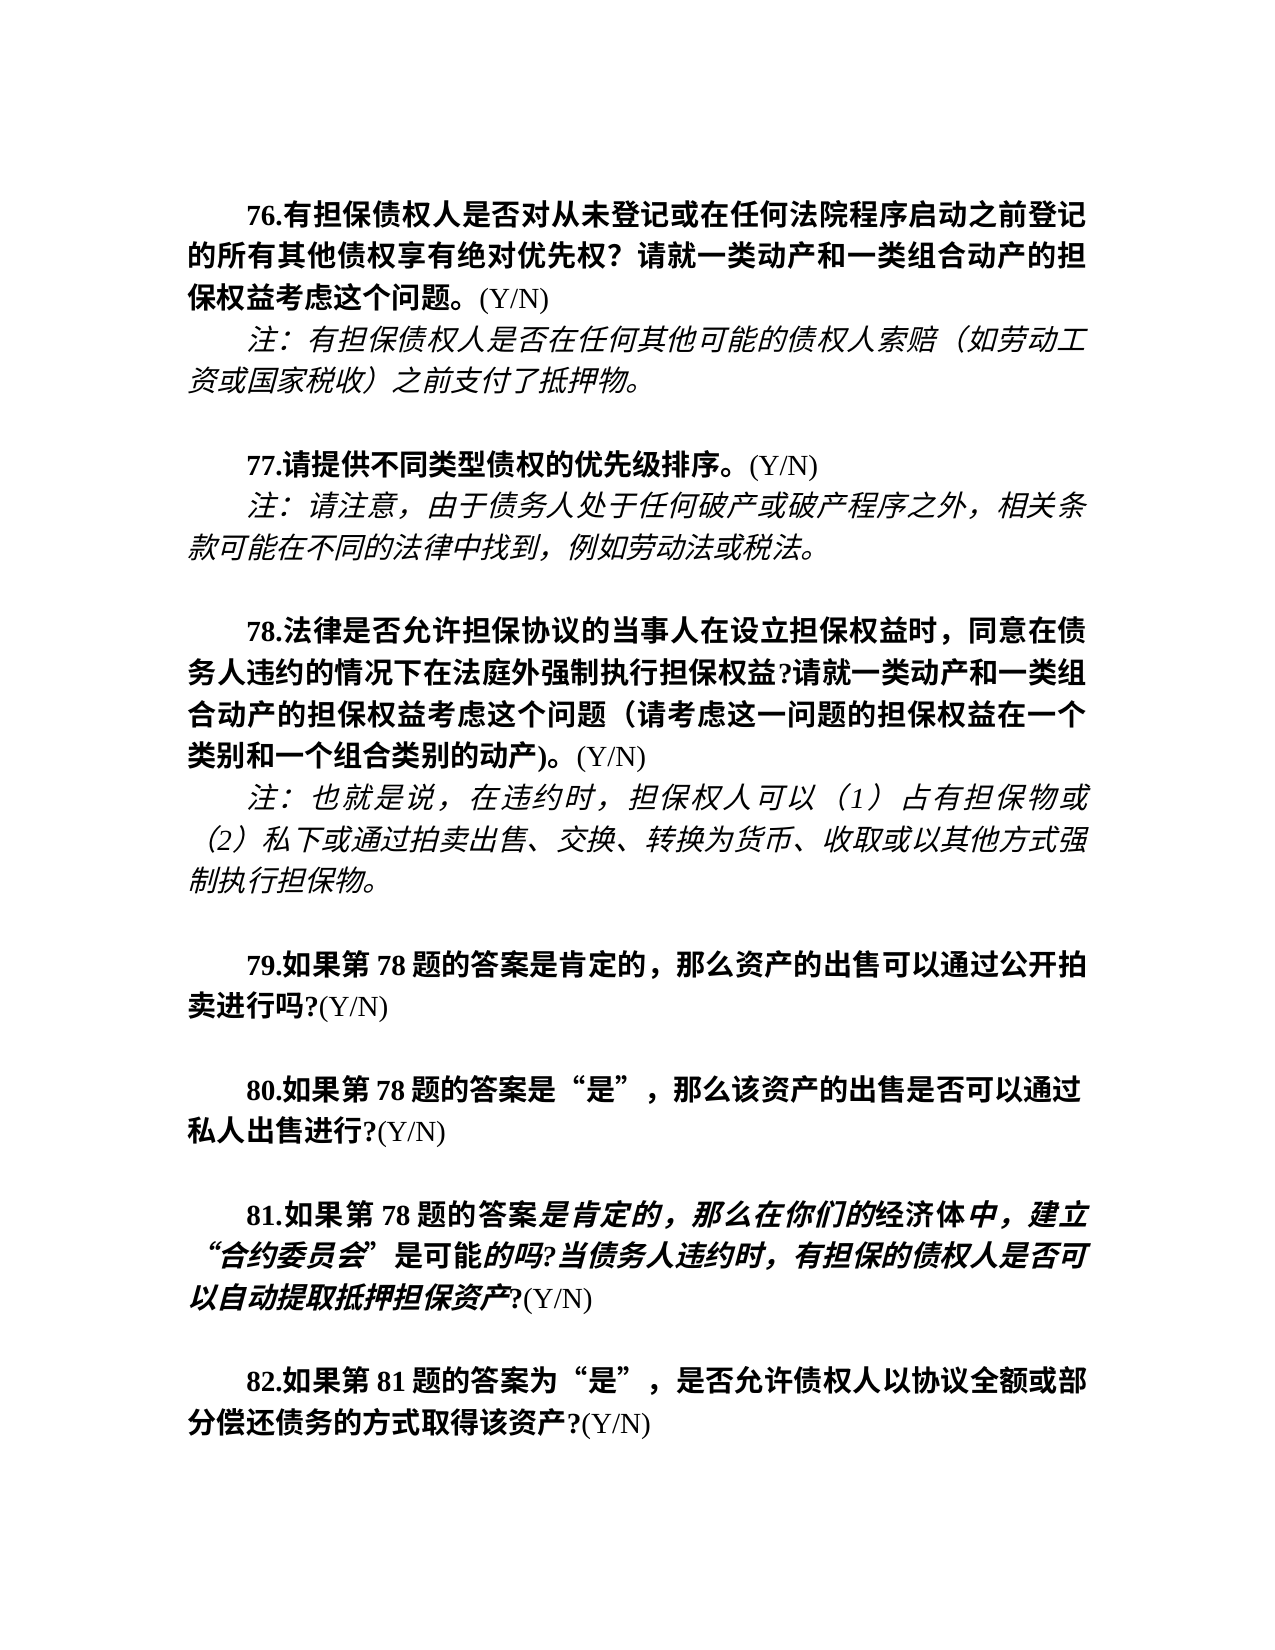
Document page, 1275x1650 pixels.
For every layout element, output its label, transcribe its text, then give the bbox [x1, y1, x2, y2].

list 78.法律是否允许担保协议的当事人在设立担保权益时，同意在债务人违约的情况下在法庭外强制执行担保权益?请就一类动产和一类组合动产的担保权益考虑这个问题（请考虑这一问题的担保权益在一个类别和一个组合类别的动产)。(Y/N) [187, 608, 1087, 775]
text 注：也就是说，在违约时，担保权人可以（1）占有担保物或（2）私下或通过拍卖出售、交换、转换为货币、收取或以其他方式强制执行担保物。 [187, 775, 1087, 900]
list 82.如果第81题的答案为“是”，是否允许债权人以协议全额或部分偿还债务的方式取得该资产?(Y/N) [187, 1358, 1087, 1442]
list 79.如果第78题的答案是肯定的，那么资产的出售可以通过公开拍卖进行吗?(Y/N) [187, 942, 1087, 1025]
text 注：请注意，由于债务人处于任何破产或破产程序之外，相关条款可能在不同的法律中找到，例如劳动法或税法。 [187, 483, 1087, 567]
list 76.有担保债权人是否对从未登记或在任何法院程序启动之前登记的所有其他债权享有绝对优先权？请就一类动产和一类组合动产的担保权益考虑这个问题。(Y/N) [187, 192, 1087, 317]
list 80.如果第78题的答案是“是”，那么该资产的出售是否可以通过私人出售进行?(Y/N) [187, 1067, 1087, 1150]
list 77.请提供不同类型债权的优先级排序。(Y/N) [187, 442, 1087, 483]
text 注：有担保债权人是否在任何其他可能的债权人索赔（如劳动工资或国家税收）之前支付了抵押物。 [187, 317, 1087, 400]
list 81.如果第78题的答案是肯定的，那么在你们的经济体中，建立“合约委员会”是可能的吗?当债务人违约时，有担保的债权人是否可以自动提取抵押担保资产?(Y/N) [187, 1192, 1087, 1317]
